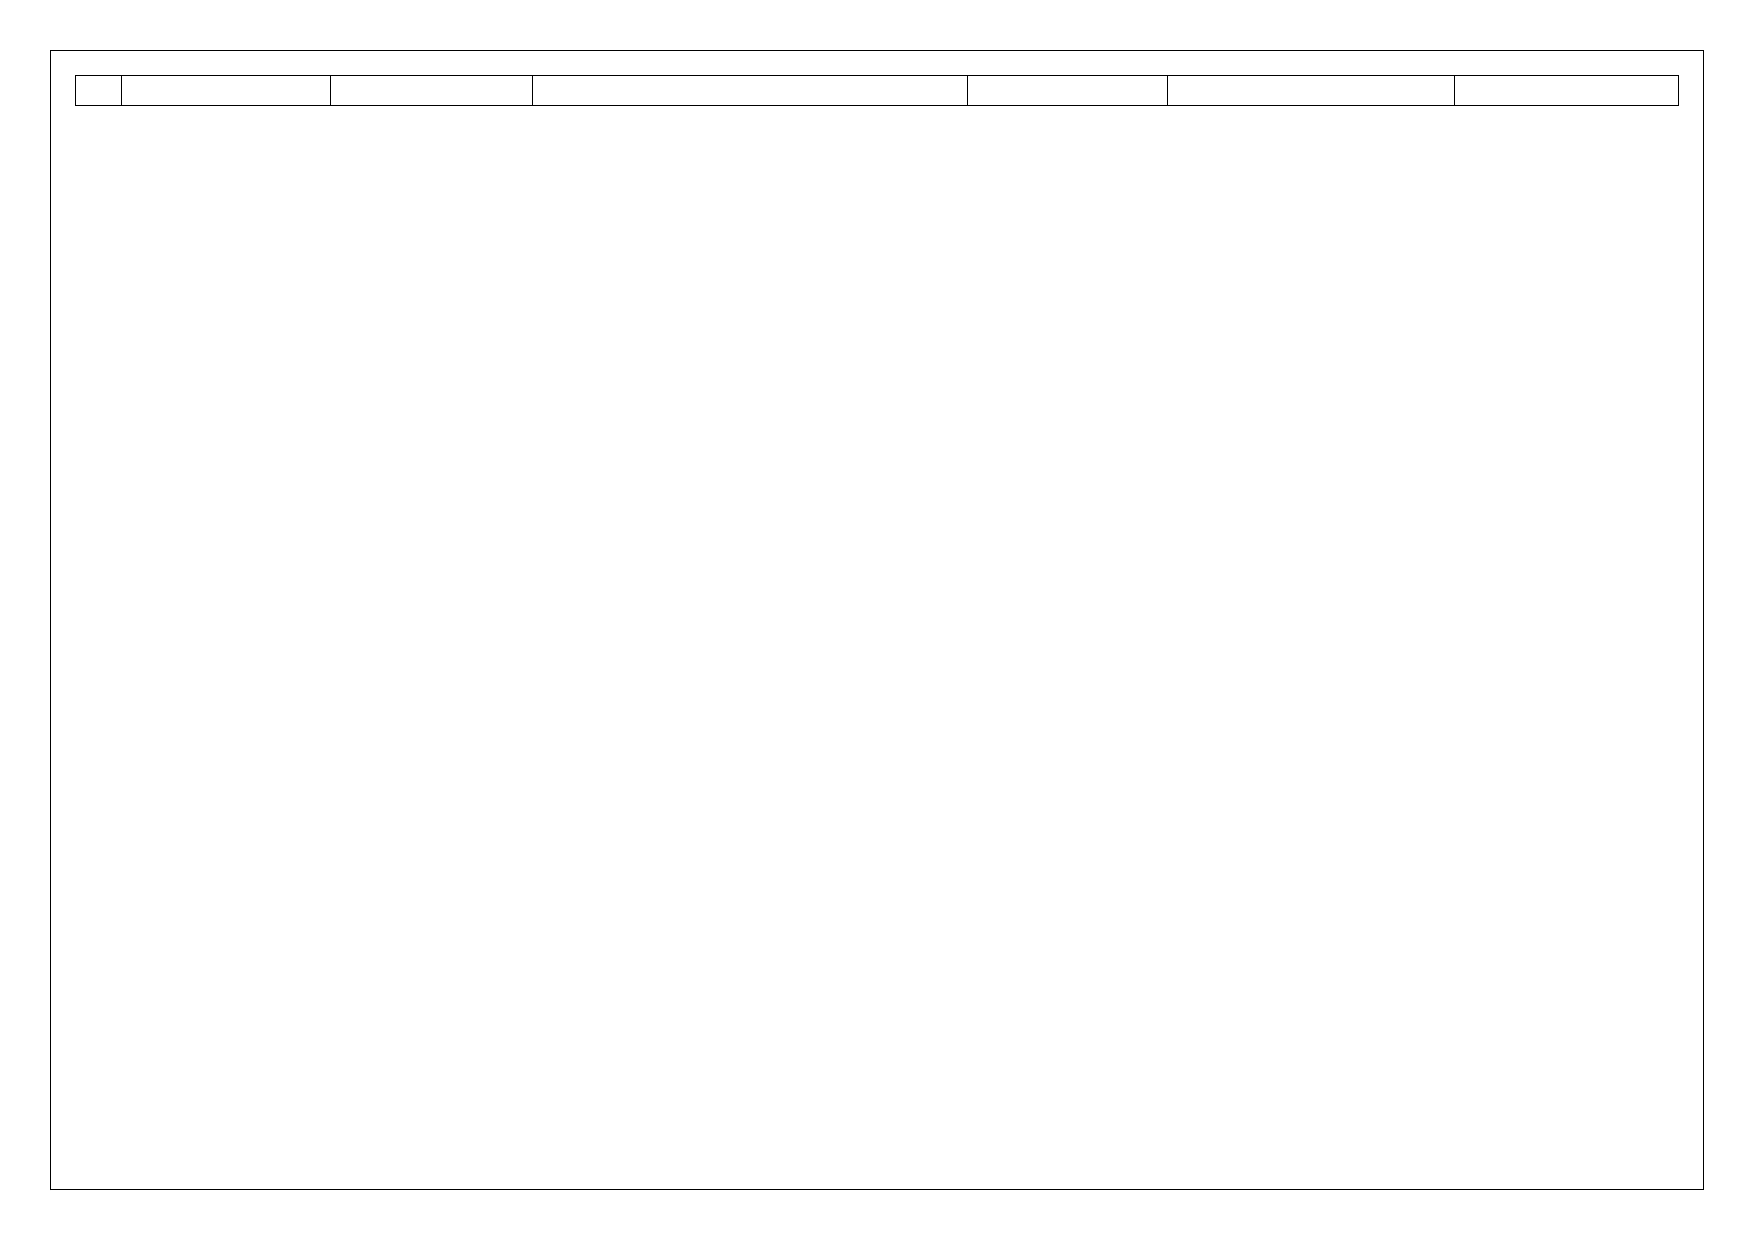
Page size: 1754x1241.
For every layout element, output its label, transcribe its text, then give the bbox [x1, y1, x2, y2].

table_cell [122, 76, 330, 105]
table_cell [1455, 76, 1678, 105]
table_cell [968, 76, 1167, 105]
table_cell 2. 3. [76, 76, 121, 105]
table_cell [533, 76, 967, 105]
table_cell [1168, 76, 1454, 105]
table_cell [331, 76, 532, 105]
